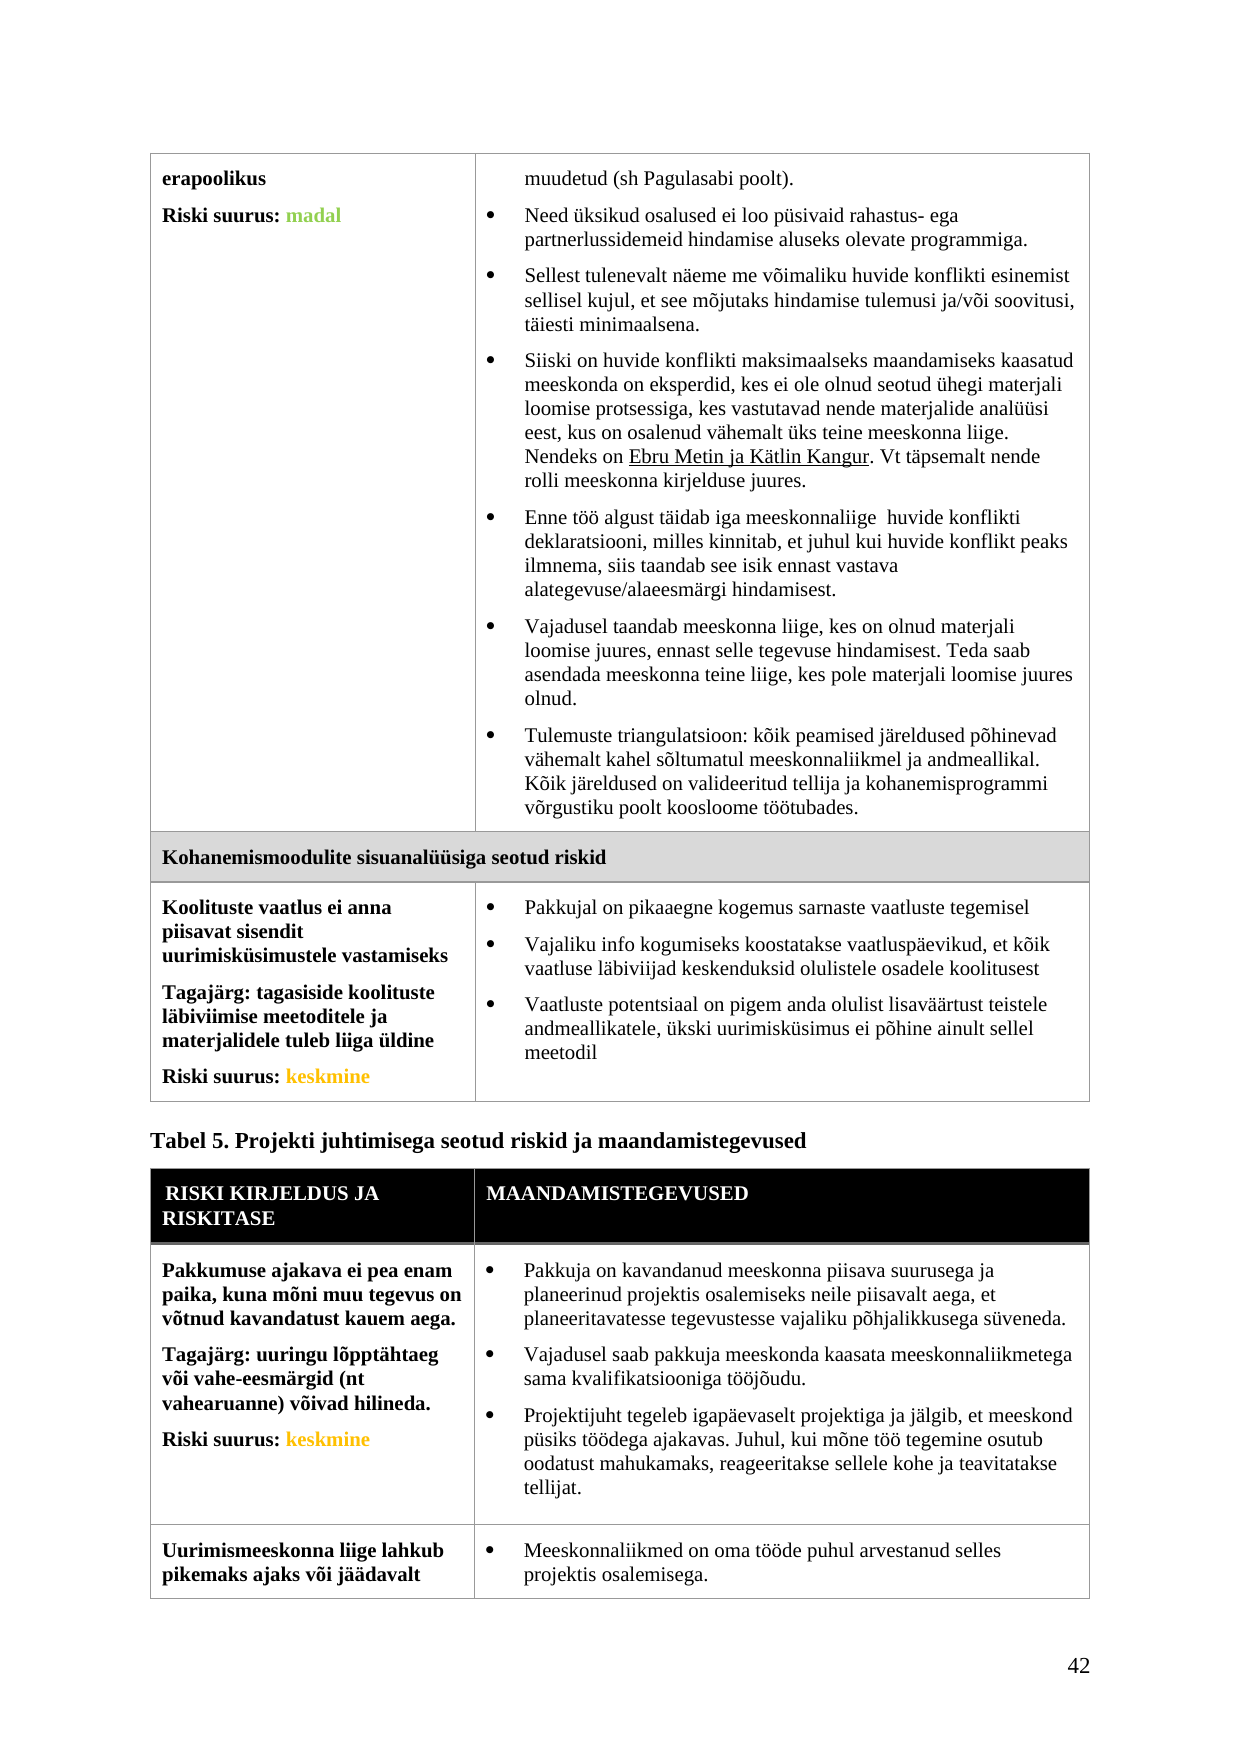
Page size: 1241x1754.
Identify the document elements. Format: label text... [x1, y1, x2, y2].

table_cell Pakkuja on kavandanud meeskonna piisava suurusega ja planeerinud projektis osalemiseks neile piisavalt aega, et planeeritavatesse tegevustesse vajaliku põhjalikkusega süveneda. Vajadusel saab pakkuja meeskonda kaasata meeskonnaliikmetega sama kvalifikatsiooniga tööjõudu. Projektijuht tegeleb igapäevaselt projektiga ja jälgib, et meeskond püsiks töödega ajakavas. Juhul, kui mõne töö tegemine osutub oodatust mahukamaks, reageeritakse sellele kohe ja teavitatakse tellijat. [475, 1245, 1089, 1524]
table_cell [476, 154, 1089, 831]
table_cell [475, 1525, 1089, 1598]
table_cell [151, 154, 475, 831]
table_cell Koolituste vaatlus ei anna piisavat sisendit uurimisküsimustele vastamiseks Tagajärg: tagasiside koolituste läbiviimise meetoditele ja materjalidele tuleb liiga üldine Riski suurus: keskmine [151, 883, 475, 1101]
table_cell Pakkujal on pikaaegne kogemus sarnaste vaatluste tegemisel Vajaliku info kogumiseks koostatakse vaatluspäevikud, et kõik vaatluse läbiviijad keskenduksid olulistele osadele koolitusest Vaatluste potentsiaal on pigem anda olulist lisaväärtust teistele andmeallikatele, ükski uurimisküsimus ei põhine ainult sellel meetodil [476, 883, 1089, 1101]
text Tabel 5. Projekti juhtimisega seotud riskid ja maandamistegevused [150, 1127, 1090, 1153]
table_cell Kohanemismoodulite sisuanalüüsiga seotud riskid [151, 832, 1089, 881]
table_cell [151, 1525, 474, 1598]
table_header RISKI KIRJELDUS JA RISKITASE [151, 1169, 474, 1242]
table_header MAANDAMISTEGEVUSED [475, 1169, 1089, 1242]
table_cell Pakkumuse ajakava ei pea enam paika, kuna mõni muu tegevus on võtnud kavandatust kauem aega. Tagajärg: uuringu lõpptähtaeg või vahe-eesmärgid (nt vahearuanne) võivad hilineda. Riski suurus: keskmine [151, 1245, 474, 1524]
